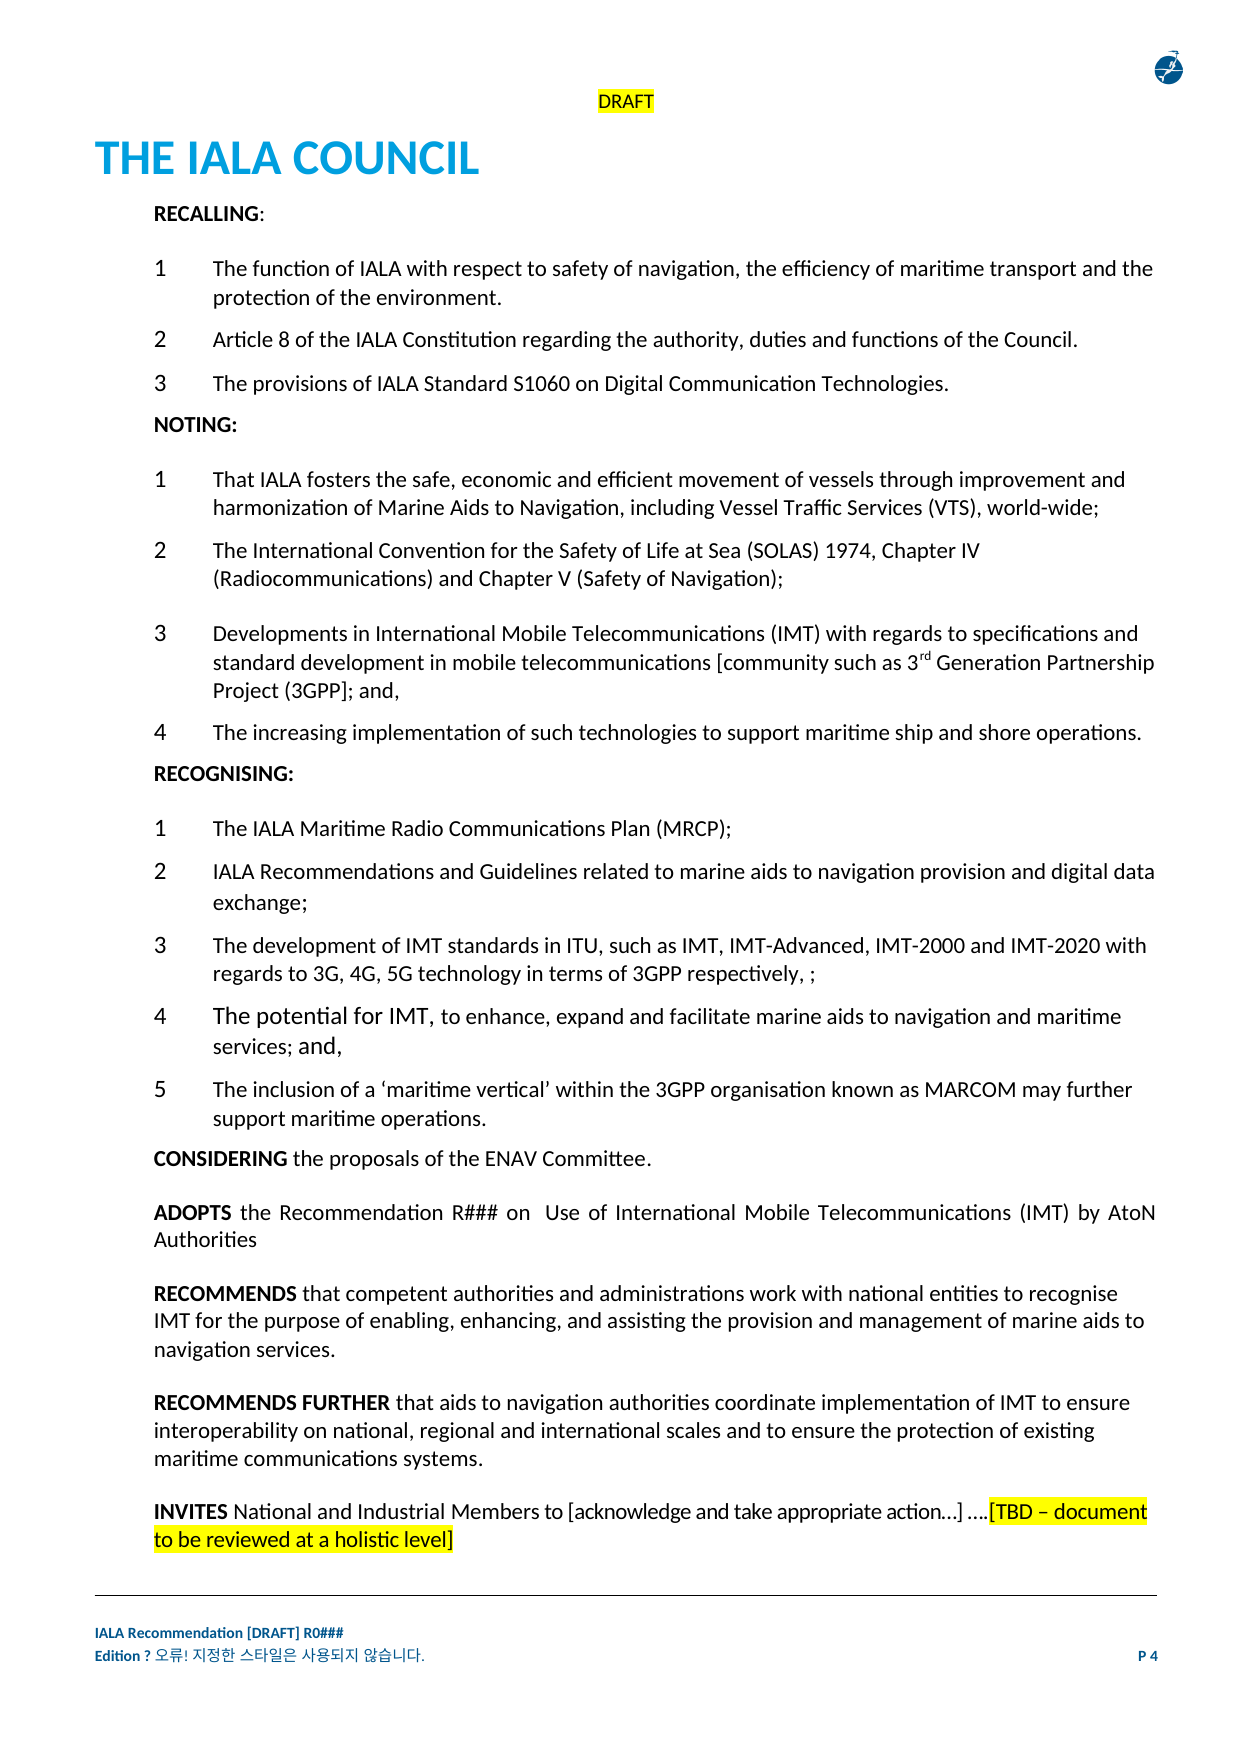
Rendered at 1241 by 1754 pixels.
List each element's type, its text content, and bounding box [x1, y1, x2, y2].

list The function of IALA with respect to safety of navigation, the efficiency of maritime transport and the protection of the environment. [153, 253, 1157, 311]
text NOTING: [153, 410, 1157, 438]
picture [1123, 0, 1241, 119]
text RECOMMENDS that competent authorities and administrations work with national entities to recognise IMT for the purpose of enabling, enhancing, and assisting the provision and management of marine aids to navigation services. [153, 1279, 1157, 1363]
text RECOGNISING: [153, 759, 1157, 787]
list The increasing implementation of such technologies to support maritime ship and shore operations. [153, 716, 1157, 747]
list IALA Recommendations and Guidelines related to marine aids to navigation provision and digital data exchange; [153, 855, 1157, 916]
list The provisions of IALA Standard S1060 on Digital Communication Technologies. [153, 367, 1157, 397]
text RECOMMENDS FURTHER that aids to navigation authorities coordinate implementation of IMT to ensure interoperability on national, regional and international scales and to ensure the protection of existing maritime communications systems. [153, 1388, 1157, 1472]
list Developments in International Mobile Telecommunications (IMT) with regards to specifications and standard development in mobile telecommunications [community such as 3rd Generation Partnership Project (3GPP]; and, [153, 617, 1157, 704]
list That IALA fosters the safe, economic and efficient movement of vessels through improvement and harmonization of Marine Aids to Navigation, including Vessel Traffic Services (VTS), world-wide; [153, 463, 1157, 521]
text CONSIDERING the proposals of the ENAV Committee. [153, 1144, 1157, 1173]
list The IALA Maritime Radio Communications Plan (MRCP); [153, 812, 1157, 843]
list Article 8 of the IALA Constitution regarding the authority, duties and functions of the Council. [153, 324, 1157, 354]
text THE IALA COUNCIL [94, 126, 1157, 187]
list The International Convention for the Safety of Life at Sea (SOLAS) 1974, Chapter IV (Radiocommunications) and Chapter V (Safety of Navigation); [153, 534, 1157, 592]
list The development of IMT standards in ITU, such as IMT, IMT-Advanced, IMT-2000 and IMT-2020 with regards to 3G, 4G, 5G technology in terms of 3GPP respectively, ; [153, 929, 1157, 987]
list The inclusion of a ‘maritime vertical’ within the 3GPP organisation known as MARCOM may further support maritime operations. [153, 1073, 1157, 1132]
text INVITES National and Industrial Members to [acknowledge and take appropriate action…] ….[TBD – document to be reviewed at a holistic level] [153, 1497, 1157, 1553]
text RECALLING: [153, 199, 1157, 228]
list The potential for IMT, to enhance, expand and facilitate marine aids to navigation and maritime services; and, [153, 1000, 1157, 1061]
text ADOPTS the Recommendation R### on Use of International Mobile Telecommunications (IMT) by AtoN Authorities [153, 1198, 1157, 1254]
